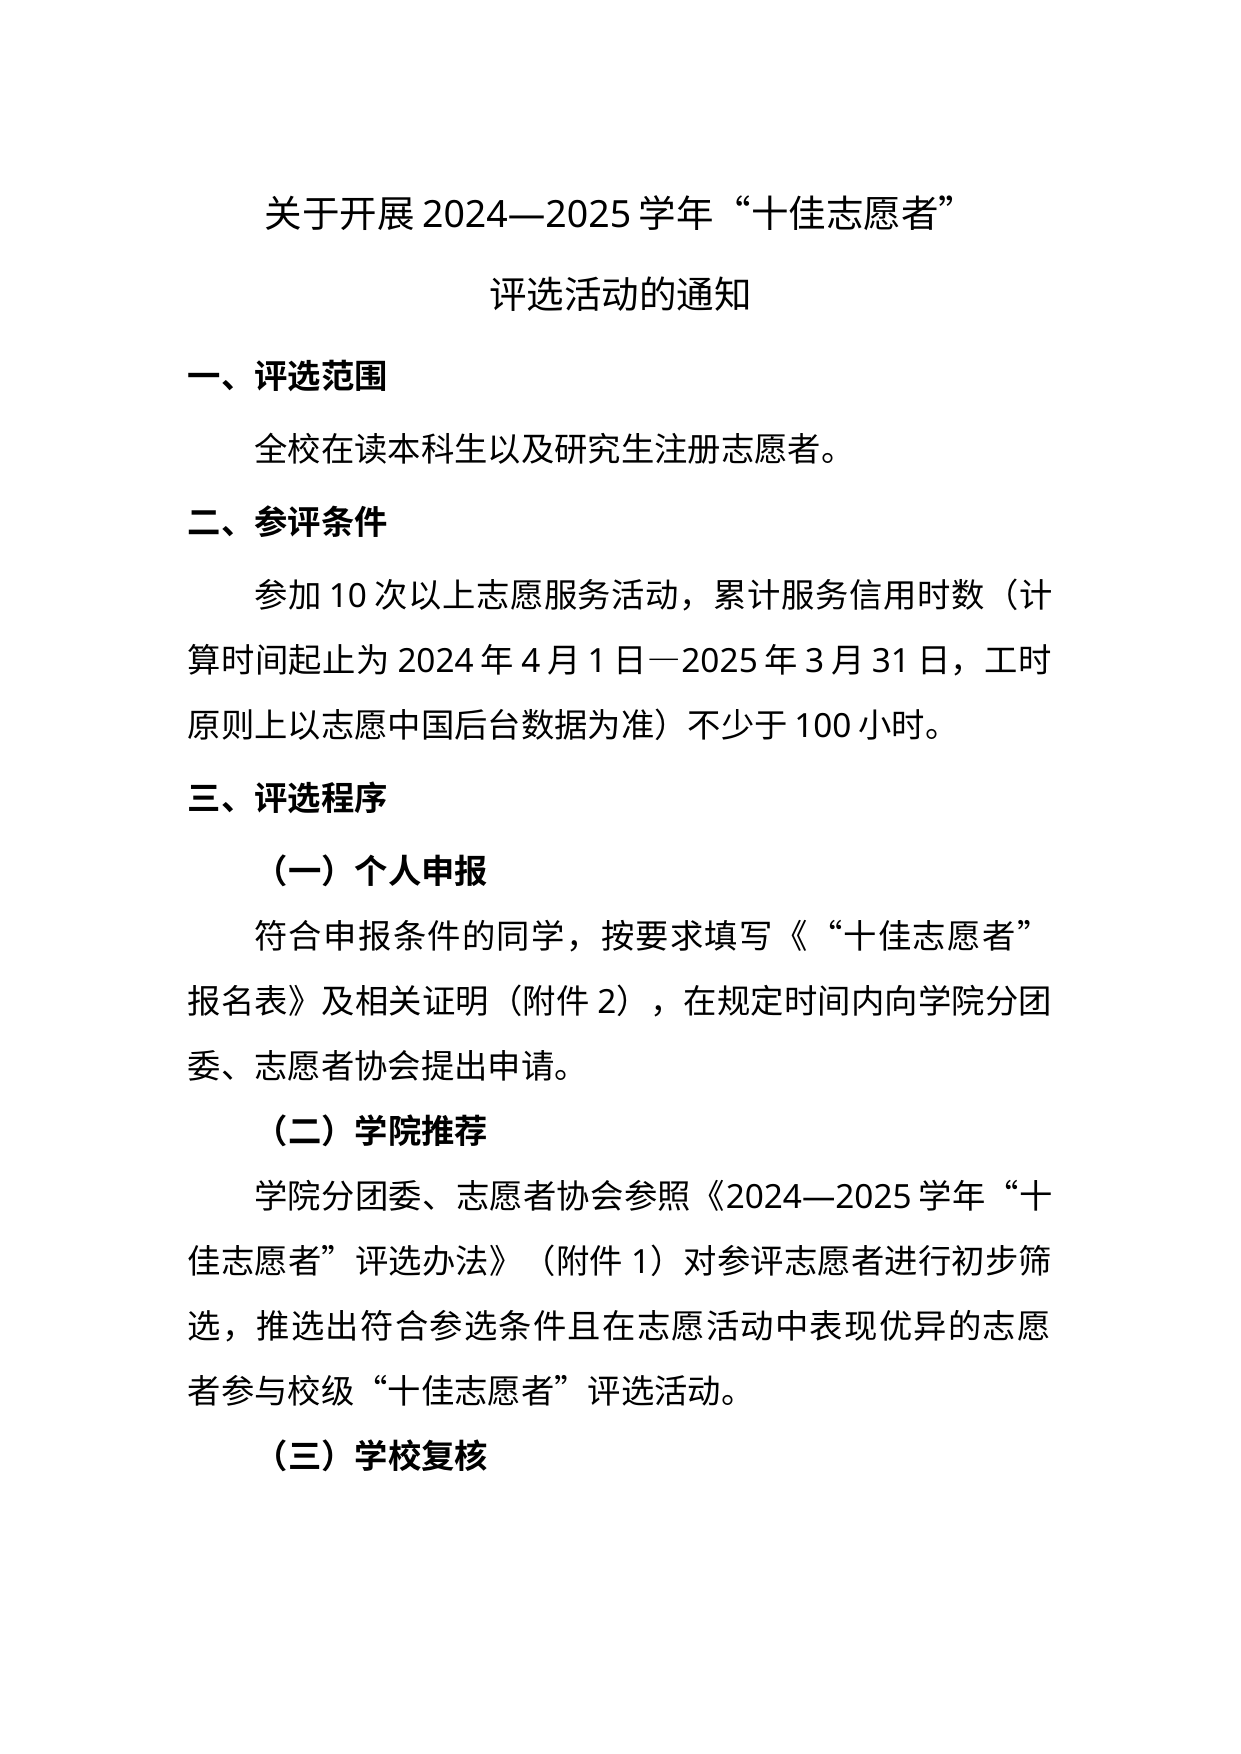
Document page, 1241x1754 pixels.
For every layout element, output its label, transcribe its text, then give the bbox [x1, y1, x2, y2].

text 关于开展2024—2025学年“十佳志愿者” [187, 178, 1053, 243]
text 一、评选范围 [187, 341, 1053, 406]
text （一）个人申报 [187, 837, 1053, 902]
text 参加10次以上志愿服务活动，累计服务信用时数（计算时间起止为2024年4月1日—2025年3月31日，工时原则上以志愿中国后台数据为准）不少于100小时。 [187, 560, 1053, 755]
text （二）学院推荐 [187, 1097, 1053, 1162]
text 符合申报条件的同学，按要求填写《“十佳志愿者”报名表》及相关证明（附件2），在规定时间内向学院分团委、志愿者协会提出申请。 [187, 902, 1053, 1097]
text （三）学校复核 [187, 1422, 1053, 1487]
text 全校在读本科生以及研究生注册志愿者。 [187, 414, 1053, 479]
text 三、评选程序 [187, 763, 1053, 828]
text 评选活动的通知 [187, 260, 1053, 325]
text 二、参评条件 [187, 487, 1053, 552]
text 学院分团委、志愿者协会参照《2024—2025学年“十佳志愿者”评选办法》（附件1）对参评志愿者进行初步筛选，推选出符合参选条件且在志愿活动中表现优异的志愿者参与校级“十佳志愿者”评选活动。 [187, 1162, 1053, 1422]
